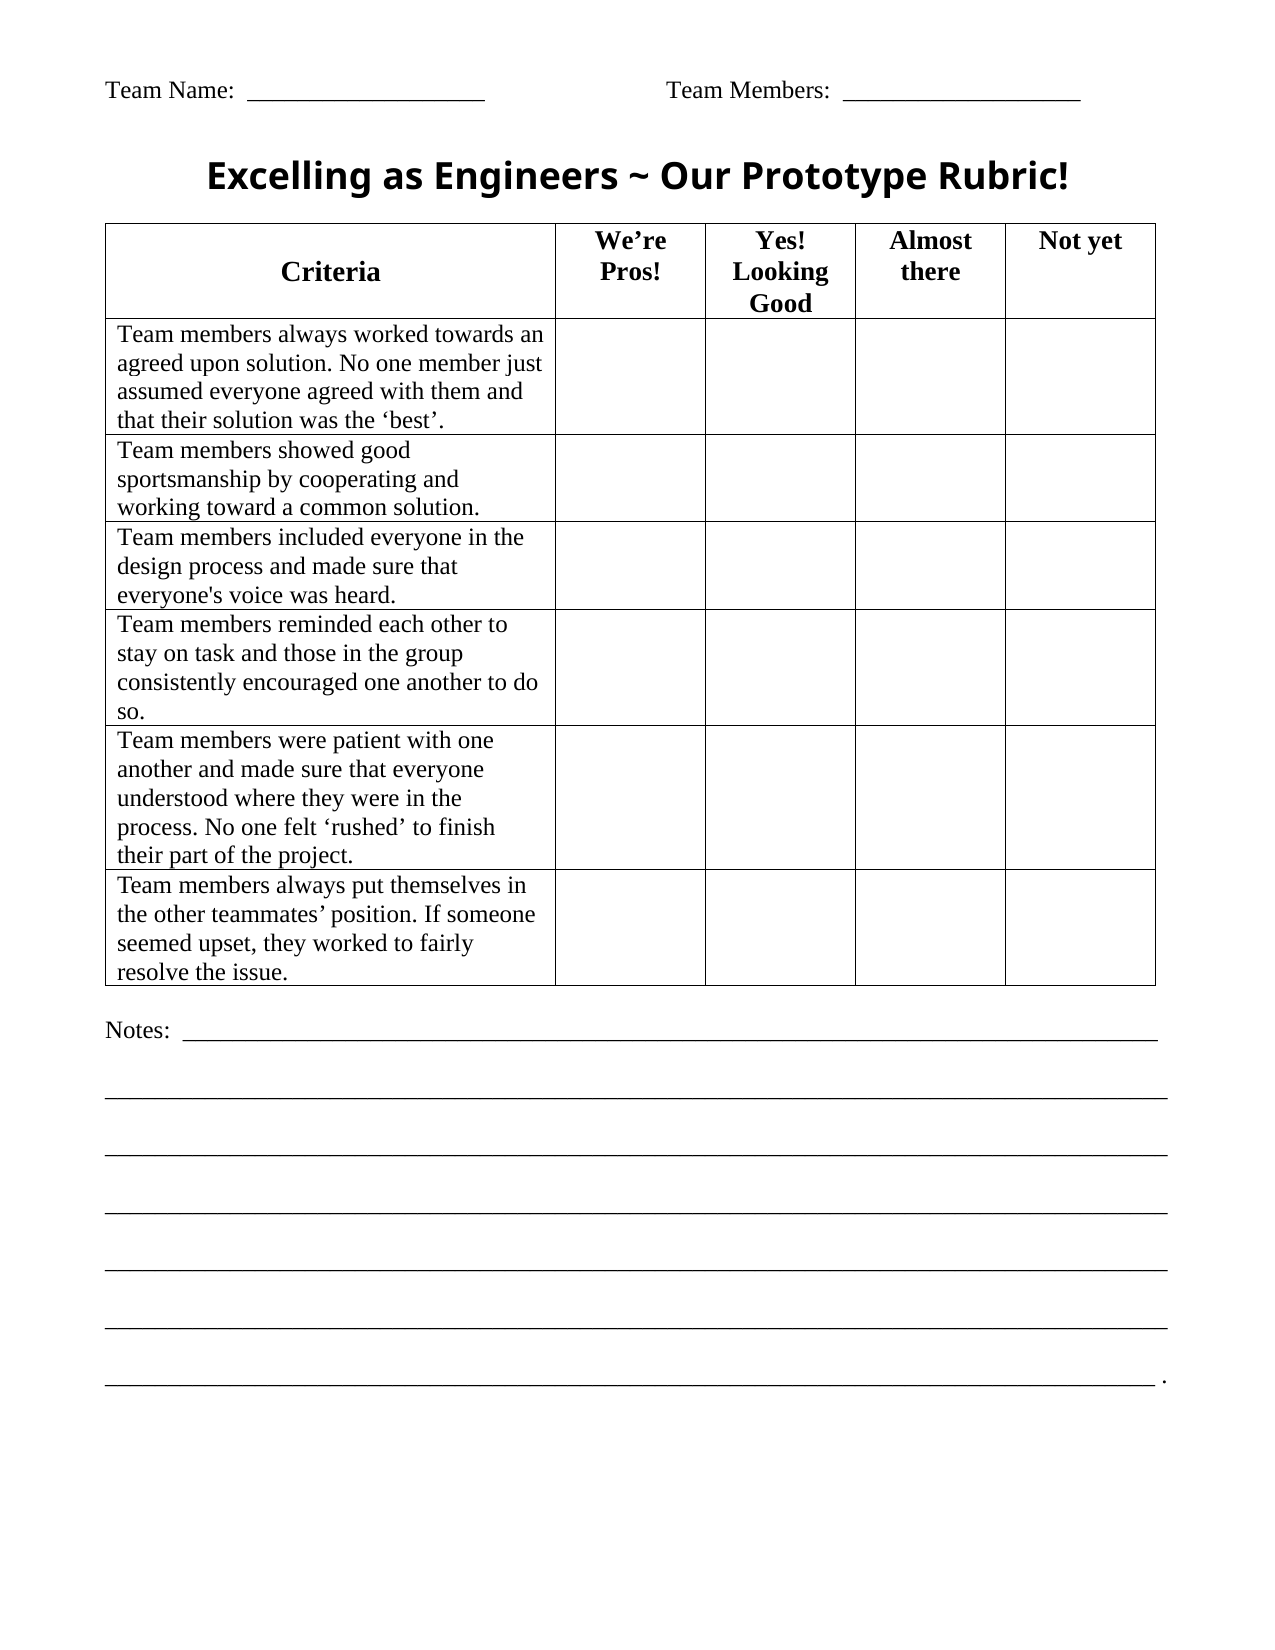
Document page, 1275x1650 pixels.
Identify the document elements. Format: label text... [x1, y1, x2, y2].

table_cell Team members reminded each other to stay on task and those in the group consistently encouraged one another to do so. [106, 610, 555, 724]
table_cell [706, 522, 855, 608]
table_cell [856, 870, 1005, 985]
table_cell Team members always put themselves in the other teammates’ position. If someone seemed upset, they worked to fairly resolve the issue. [106, 870, 555, 985]
table_cell [706, 435, 855, 521]
table_header Yes! Looking Good [706, 224, 855, 318]
text Excelling as Engineers ~ Our Prototype Rubric! [105, 149, 1170, 201]
table_cell [706, 319, 855, 434]
table_cell [856, 522, 1005, 608]
table_cell [856, 610, 1005, 724]
table_cell [706, 726, 855, 869]
table_cell [1006, 319, 1155, 434]
table_cell [856, 319, 1005, 434]
table_cell [556, 319, 705, 434]
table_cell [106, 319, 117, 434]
table_cell Team members showed good sportsmanship by cooperating and working toward a common solution. [106, 435, 555, 521]
text _____________________________________________________________________________________________________________________________________________________________________________________________________________________________________________________________________________________________________________________________________________________________________________________________________________________________________________________________________________________________________________________________ . [105, 1073, 1170, 1389]
table_cell [1006, 726, 1155, 869]
table_cell [856, 726, 1005, 869]
table_cell [1006, 435, 1155, 521]
table_header We’re Pros! [556, 224, 705, 318]
table_cell [856, 435, 1005, 521]
table_cell [706, 870, 855, 985]
table_cell [556, 522, 705, 608]
table_cell [556, 610, 705, 724]
table_header Not yet [1006, 224, 1155, 318]
table_cell [1006, 522, 1155, 608]
table_cell [556, 870, 705, 985]
table_cell Team members were patient with one another and made sure that everyone understood where they were in the process. No one felt ‘rushed’ to finish their part of the project. [106, 726, 555, 869]
table_cell [1006, 610, 1155, 724]
table_header Almost there [856, 224, 1005, 318]
table_cell Team members included everyone in the design process and made sure that everyone's voice was heard. [106, 522, 555, 608]
table_cell [556, 726, 705, 869]
table_cell Team members always worked towards an agreed upon solution. No one member just assumed everyone agreed with them and that their solution was the ‘best’. [444, 319, 555, 434]
table_cell [556, 435, 705, 521]
table_header Criteria [106, 224, 555, 318]
table_cell [706, 610, 855, 724]
text Notes: ______________________________________________________________________________ [105, 1015, 1170, 1044]
table_cell [1006, 870, 1155, 985]
